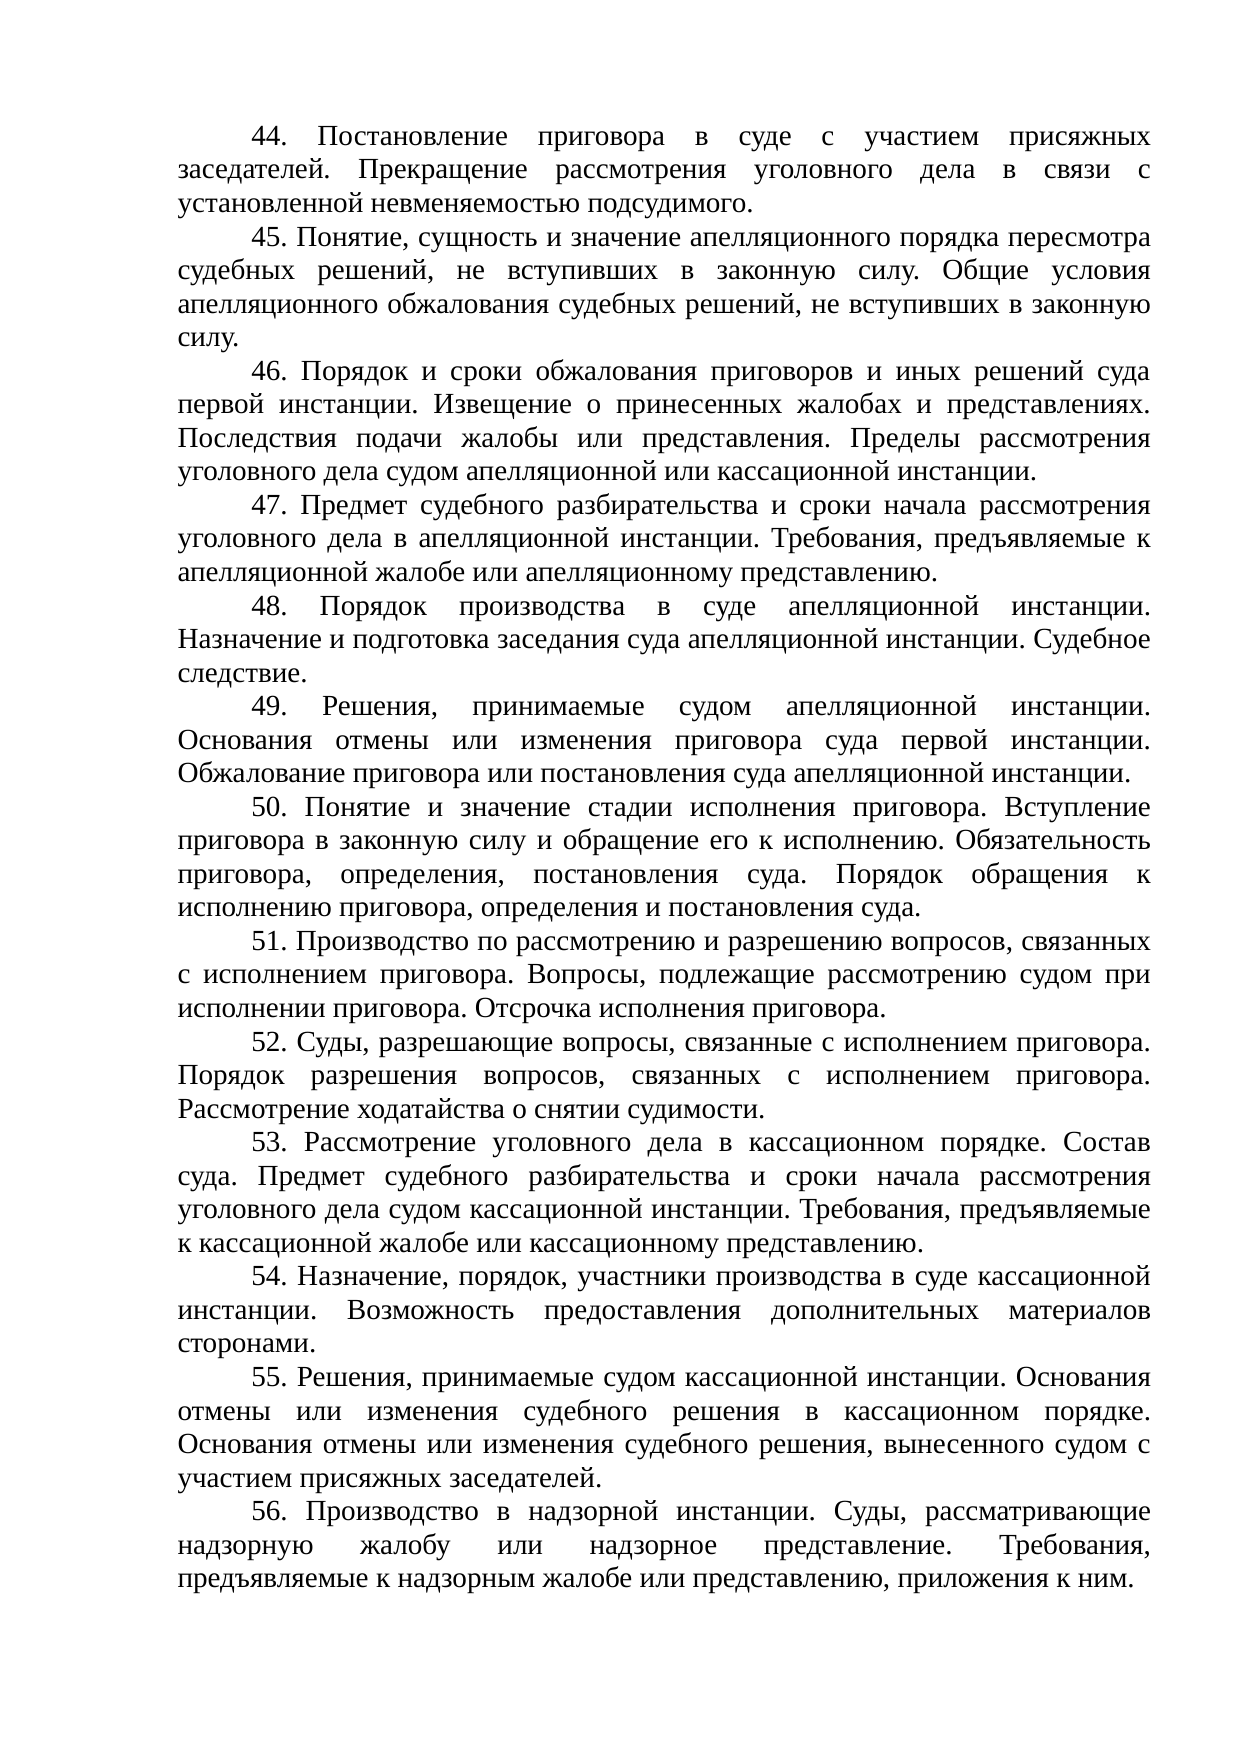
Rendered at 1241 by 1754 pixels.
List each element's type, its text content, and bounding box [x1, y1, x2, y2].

text 49. Решения, принимаемые судом апелляционной инстанции. Основания отмены или изменения приговора суда первой инстанции. Обжалование приговора или постановления суда апелляционной инстанции. [177, 688, 1152, 789]
text 44. Постановление приговора в суде с участием присяжных заседателей. Прекращение рассмотрения уголовного дела в связи с установленной невменяемостью подсудимого. [177, 118, 1152, 219]
text 48. Порядок производства в суде апелляционной инстанции. Назначение и подготовка заседания суда апелляционной инстанции. Судебное следствие. [177, 588, 1152, 688]
text 51. Производство по рассмотрению и разрешению вопросов, связанных с исполнением приговора. Вопросы, подлежащие рассмотрению судом при исполнении приговора. Отсрочка исполнения приговора. [177, 923, 1152, 1024]
text 53. Рассмотрение уголовного дела в кассационном порядке. Состав суда. Предмет судебного разбирательства и сроки начала рассмотрения уголовного дела судом кассационной инстанции. Требования, предъявляемые к кассационной жалобе или кассационному представлению. [177, 1124, 1152, 1258]
text 54. Назначение, порядок, участники производства в суде кассационной инстанции. Возможность предоставления дополнительных материалов сторонами. [177, 1258, 1152, 1359]
text 56. Производство в надзорной инстанции. Суды, рассматривающие надзорную жалобу или надзорное представление. Требования, предъявляемые к надзорным жалобе или представлению, приложения к ним. [177, 1493, 1152, 1594]
text 52. Суды, разрешающие вопросы, связанные с исполнением приговора. Порядок разрешения вопросов, связанных с исполнением приговора. Рассмотрение ходатайства о снятии судимости. [177, 1024, 1152, 1124]
text 55. Решения, принимаемые судом кассационной инстанции. Основания отмены или изменения судебного решения в кассационном порядке. Основания отмены или изменения судебного решения, вынесенного судом с участием присяжных заседателей. [177, 1359, 1152, 1493]
text 45. Понятие, сущность и значение апелляционного порядка пересмотра судебных решений, не вступивших в законную силу. Общие условия апелляционного обжалования судебных решений, не вступивших в законную силу. [177, 219, 1152, 353]
text 46. Порядок и сроки обжалования приговоров и иных решений суда первой инстанции. Извещение о принесенных жалобах и представлениях. Последствия подачи жалобы или представления. Пределы рассмотрения уголовного дела судом апелляционной или кассационной инстанции. [177, 353, 1152, 487]
text 47. Предмет судебного разбирательства и сроки начала рассмотрения уголовного дела в апелляционной инстанции. Требования, предъявляемые к апелляционной жалобе или апелляционному представлению. [177, 487, 1152, 588]
text 50. Понятие и значение стадии исполнения приговора. Вступление приговора в законную силу и обращение его к исполнению. Обязательность приговора, определения, постановления суда. Порядок обращения к исполнению приговора, определения и постановления суда. [177, 789, 1152, 923]
